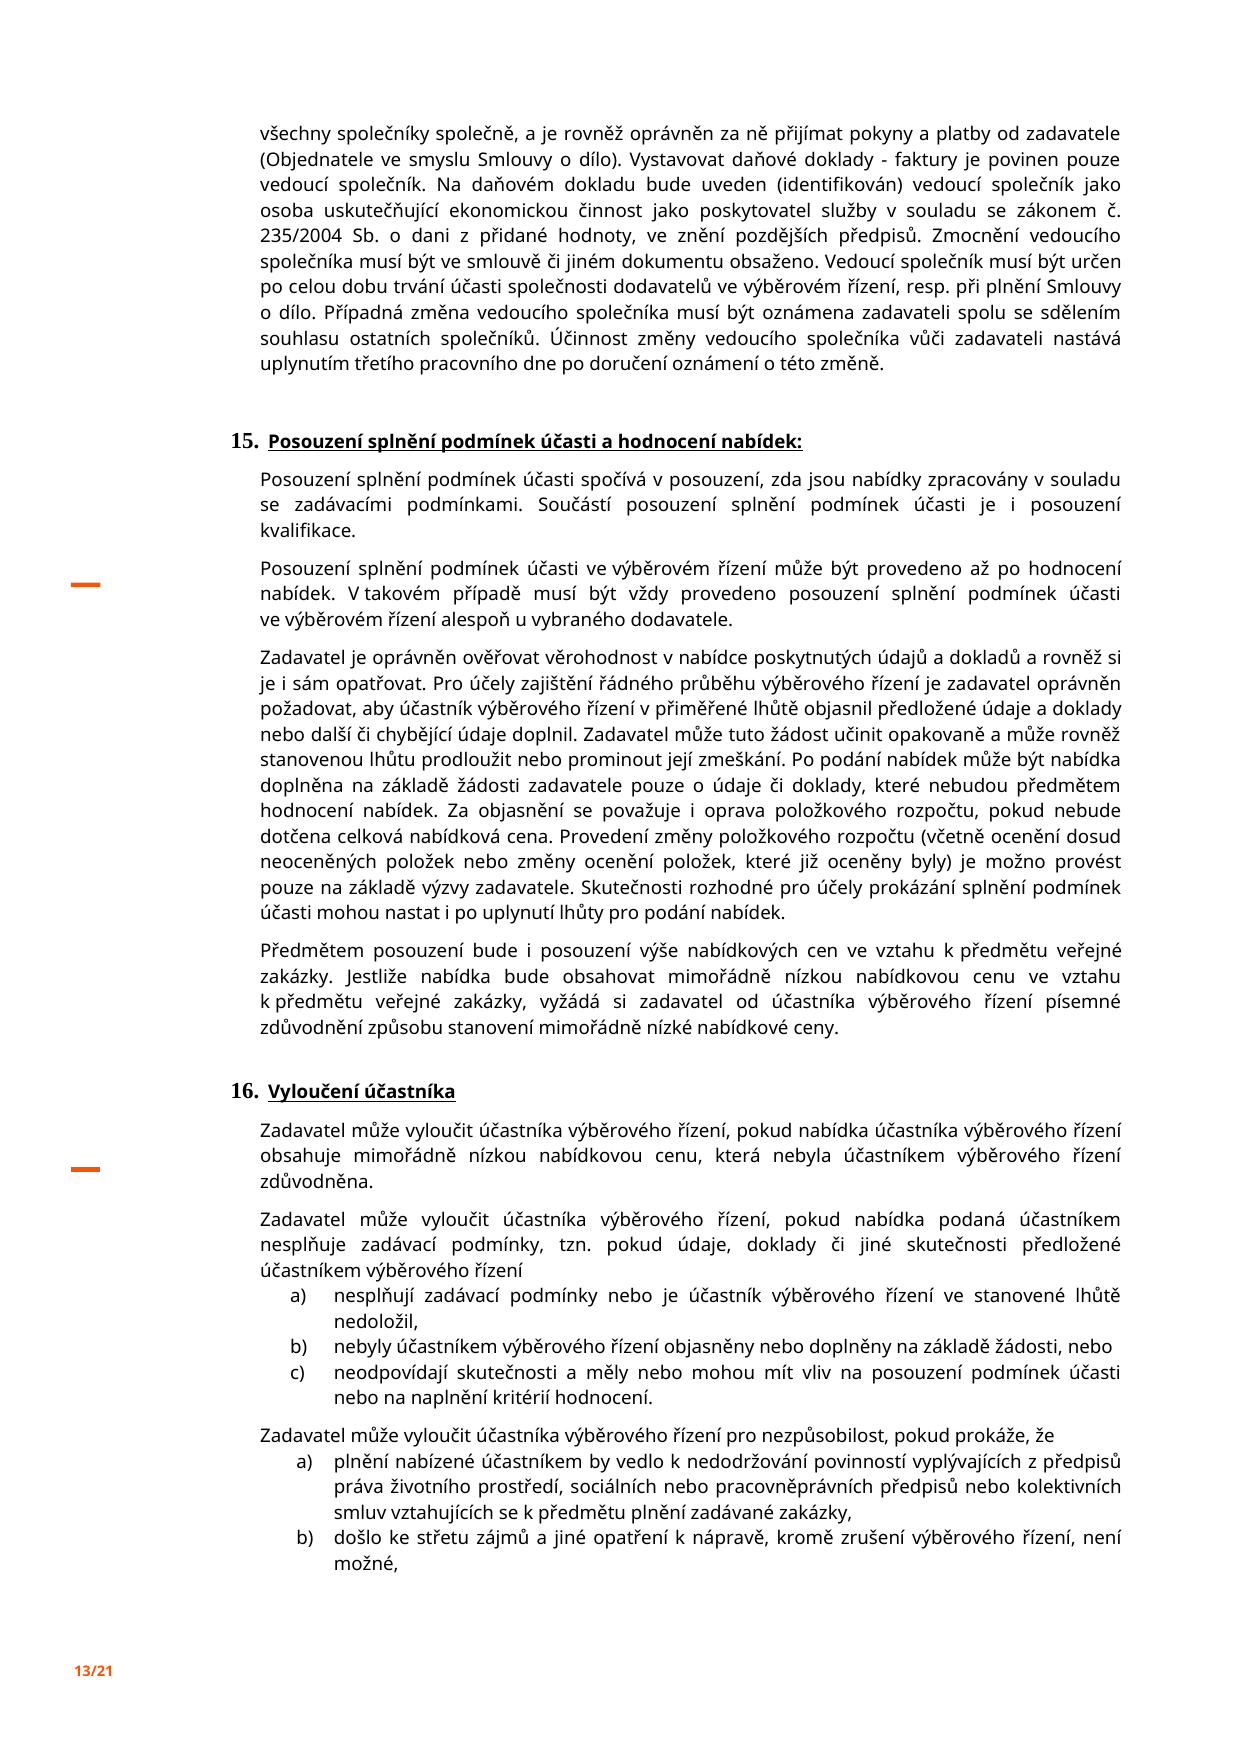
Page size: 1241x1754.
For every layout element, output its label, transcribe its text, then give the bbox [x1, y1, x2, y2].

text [260, 121, 1122, 376]
text Posouzení splnění podmínek účasti spočívá v posouzení, zda jsou nabídky zpracovány v souladu se zadávacími podmínkami. Součástí posouzení splnění podmínek účasti je i posouzení kvalifikace. [260, 466, 1122, 543]
text Zadavatel může vyloučit účastníka výběrového řízení, pokud nabídka podaná účastníkem nesplňuje zadávací podmínky, tzn. pokud údaje, doklady či jiné skutečnosti předložené účastníkem výběrového řízení [260, 1206, 1122, 1282]
list nebyly účastníkem výběrového řízení objasněny nebo doplněny na základě žádosti, nebo [290, 1333, 1122, 1359]
list Vyloučení účastníka [230, 1078, 1122, 1104]
text Zadavatel je oprávněn ověřovat věrohodnost v nabídce poskytnutých údajů a dokladů a rovněž si je i sám opatřovat. Pro účely zajištění řádného průběhu výběrového řízení je zadavatel oprávněn požadovat, aby účastník výběrového řízení v přiměřené lhůtě objasnil předložené údaje a doklady nebo další či chybějící údaje doplnil. Zadavatel může tuto žádost učinit opakovaně a může rovněž stanovenou lhůtu prodloužit nebo prominout její zmeškání. Po podání nabídek může být nabídka doplněna na základě žádosti zadavatele pouze o údaje či doklady, které nebudou předmětem hodnocení nabídek. Za objasnění se považuje i oprava položkového rozpočtu, pokud nebude dotčena celková nabídková cena. Provedení změny položkového rozpočtu (včetně ocenění dosud neoceněných položek nebo změny ocenění položek, které již oceněny byly) je možno provést pouze na základě výzvy zadavatele. Skutečnosti rozhodné pro účely prokázání splnění podmínek účasti mohou nastat i po uplynutí lhůty pro podání nabídek. [260, 644, 1122, 925]
text Předmětem posouzení bude i posouzení výše nabídkových cen ve vztahu k předmětu veřejné zakázky. Jestliže nabídka bude obsahovat mimořádně nízkou nabídkovou cenu ve vztahu k předmětu veřejné zakázky, vyžádá si zadavatel od účastníka výběrového řízení písemné zdůvodnění způsobu stanovení mimořádně nízké nabídkové ceny. [260, 937, 1122, 1039]
list plnění nabízené účastníkem by vedlo k nedodržování povinností vyplývajících z předpisů práva životního prostředí, sociálních nebo pracovněprávních předpisů nebo kolektivních smluv vztahujících se k předmětu plnění zadávané zakázky, [296, 1448, 1122, 1525]
text Zadavatel může vyloučit účastníka výběrového řízení pro nezpůsobilost, pokud prokáže, že [260, 1423, 1122, 1448]
list došlo ke střetu zájmů a jiné opatření k nápravě, kromě zrušení výběrového řízení, není možné, [296, 1525, 1122, 1576]
list neodpovídají skutečnosti a měly nebo mohou mít vliv na posouzení podmínek účasti nebo na naplnění kritérií hodnocení. [290, 1359, 1122, 1410]
list Posouzení splnění podmínek účasti a hodnocení nabídek: [230, 427, 1122, 454]
text Posouzení splnění podmínek účasti ve výběrovém řízení může být provedeno až po hodnocení nabídek. V takovém případě musí být vždy provedeno posouzení splnění podmínek účasti ve výběrovém řízení alespoň u vybraného dodavatele. [260, 555, 1122, 632]
text Zadavatel může vyloučit účastníka výběrového řízení, pokud nabídka účastníka výběrového řízení obsahuje mimořádně nízkou nabídkovou cenu, která nebyla účastníkem výběrového řízení zdůvodněna. [260, 1117, 1122, 1193]
list nesplňují zadávací podmínky nebo je účastník výběrového řízení ve stanovené lhůtě nedoložil, [290, 1282, 1122, 1333]
